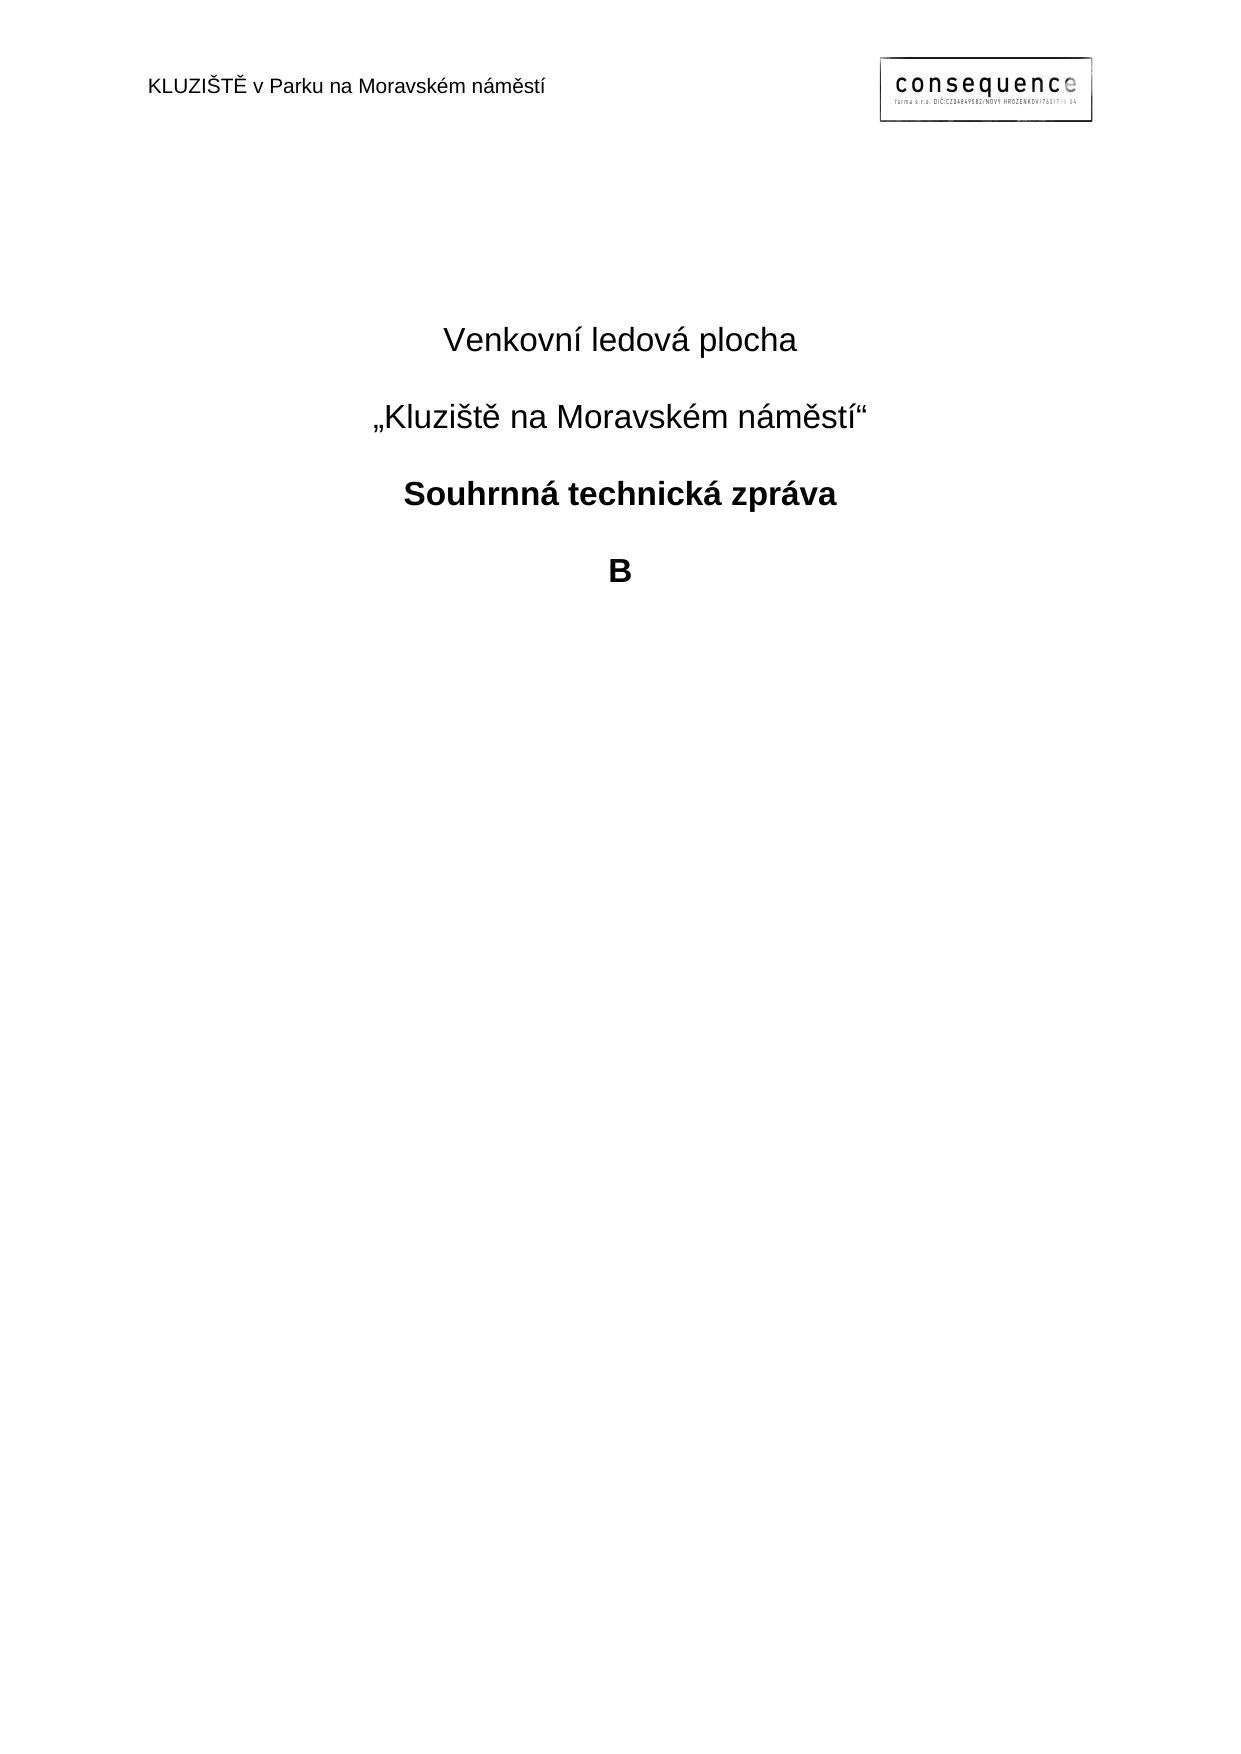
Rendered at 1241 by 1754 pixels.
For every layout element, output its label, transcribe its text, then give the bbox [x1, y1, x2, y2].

title B [148, 551, 1093, 589]
title Venkovní ledová plocha [148, 320, 1093, 358]
title „Kluziště na Moravském náměstí“ [148, 397, 1093, 435]
picture [879, 57, 1093, 122]
title Souhrnná technická zpráva [148, 474, 1093, 512]
